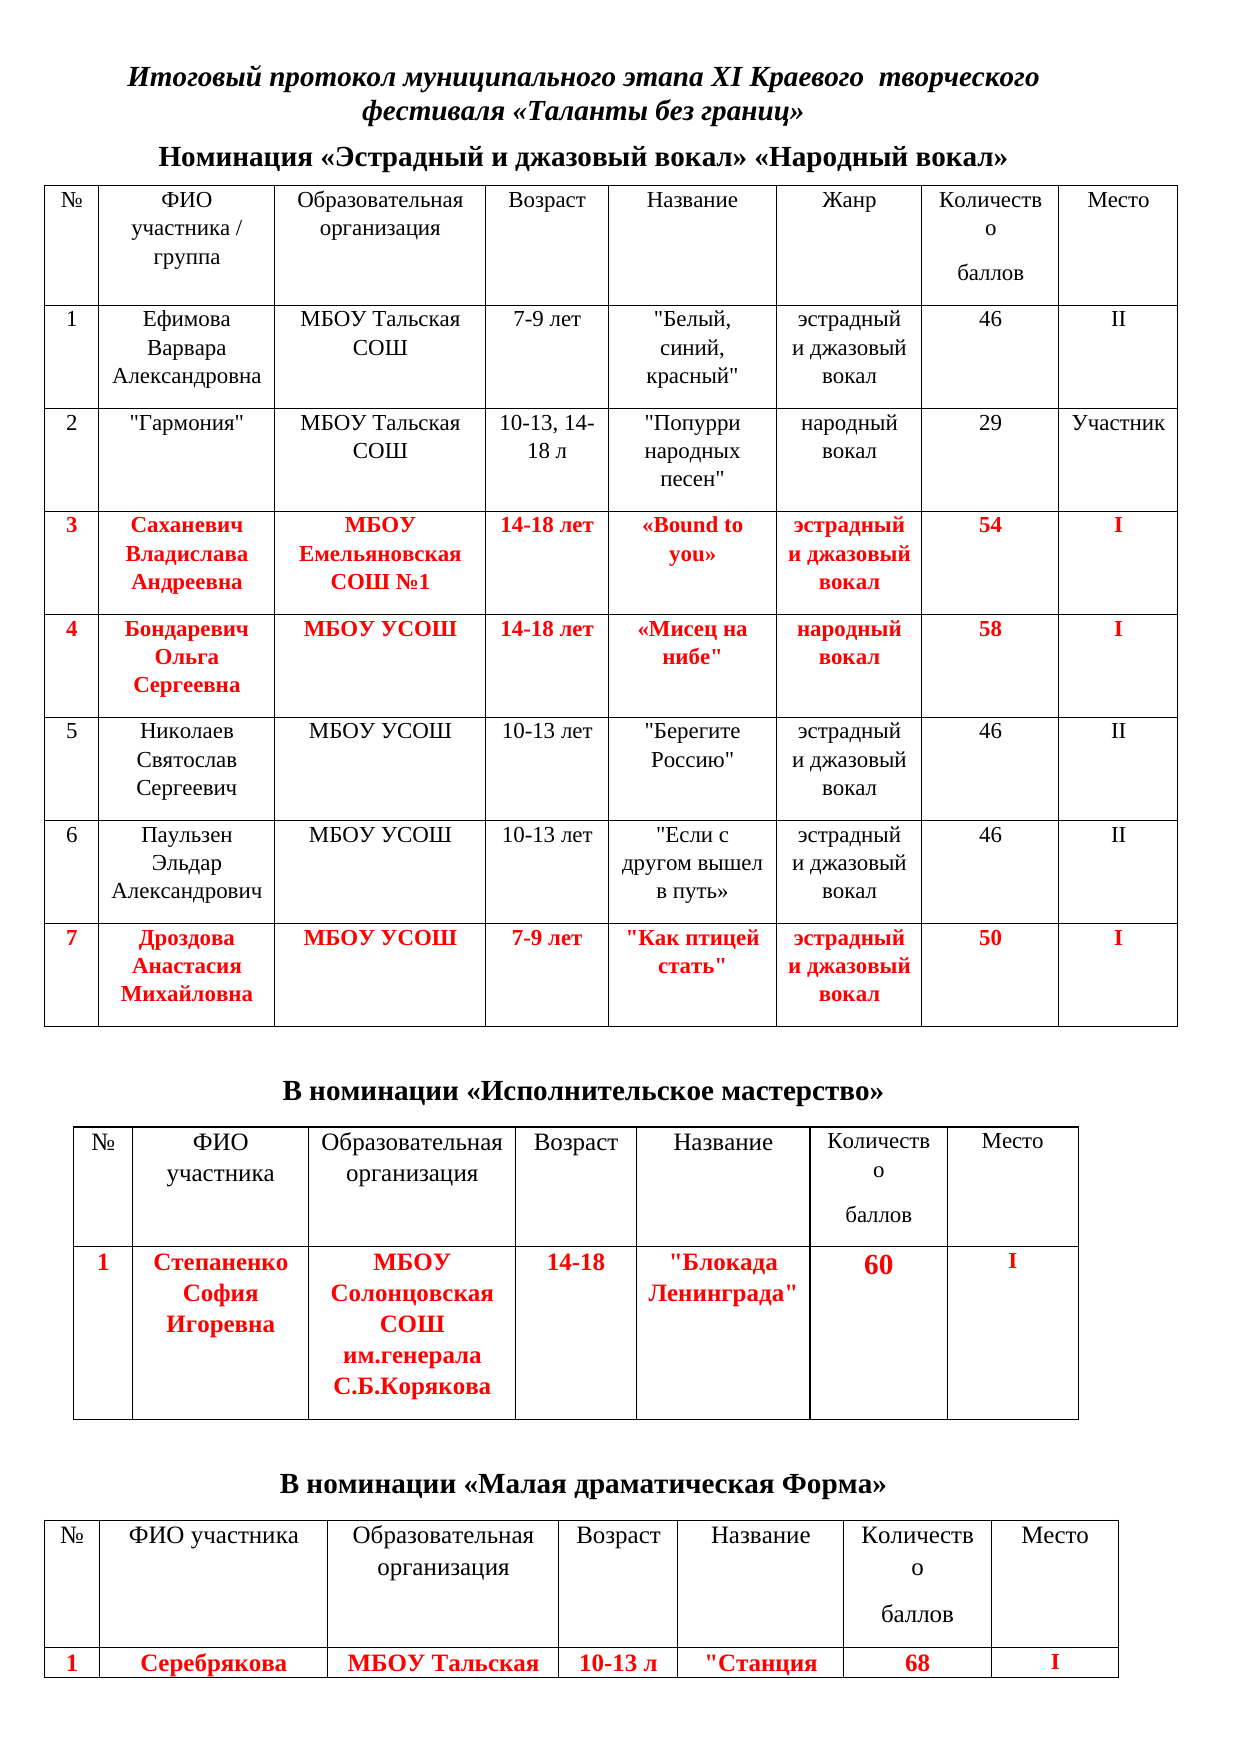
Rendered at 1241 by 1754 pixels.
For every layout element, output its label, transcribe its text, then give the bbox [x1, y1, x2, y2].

table_cell 60 [811, 1247, 947, 1419]
table_cell 10-13 лет [486, 718, 608, 819]
table_cell 50 [922, 924, 1058, 1026]
table_cell 46 [922, 306, 1058, 407]
table_cell "Белый, синий, красный" [609, 306, 776, 407]
table_cell МБОУ Емельяновская СОШ №1 [275, 512, 485, 613]
table_cell II [1059, 821, 1177, 923]
table_cell II [1059, 306, 1177, 407]
table_cell 6 [45, 821, 98, 923]
table_header Образовательная организация [275, 186, 485, 304]
table_cell эстрадный и джазовый вокал [777, 821, 921, 923]
table_cell 3 [45, 512, 98, 613]
table_header Количество баллов [844, 1521, 991, 1647]
table_cell МБОУ УСОШ [275, 615, 485, 717]
table_header Количество баллов [922, 186, 1058, 304]
table_cell "Гармония" [99, 409, 274, 511]
table_cell МБОУ УСОШ [275, 718, 485, 819]
table_header № [74, 1128, 132, 1246]
table_cell МБОУ УСОШ [275, 821, 485, 923]
table_cell "Станция Зима" [678, 1648, 843, 1677]
table_header ФИО участника [100, 1521, 327, 1647]
table_cell эстрадный и джазовый вокал [777, 512, 921, 613]
table_cell 1 [45, 306, 98, 407]
table_cell I [1059, 924, 1177, 1026]
table_cell II [1059, 718, 1177, 819]
table_cell 7-9 лет [486, 924, 608, 1026]
text Номинация «Эстрадный и джазовый вокал» «Народный вокал» [59, 139, 1107, 172]
table_cell Саханевич Владислава Андреевна [99, 512, 274, 613]
table_cell Паульзен Эльдар Александрович [99, 821, 274, 923]
table_cell Бондаревич Ольга Сергеевна [99, 615, 274, 717]
text Итоговый протокол муниципального этапа XI Краевого творческого фестиваля «Таланты без границ» [59, 59, 1107, 126]
table_cell эстрадный и джазовый вокал [777, 306, 921, 407]
table_cell 14-18 лет [486, 615, 608, 717]
table_cell «Мисец на нибе" [609, 615, 776, 717]
text В номинации «Малая драматическая Форма» [59, 1467, 1107, 1500]
table_header Место [948, 1128, 1078, 1246]
table_cell Степаненко София Игоревна [133, 1247, 308, 1419]
table_cell "Блокада Ленинграда" [637, 1247, 809, 1419]
table_cell 7 [45, 924, 98, 1026]
table_header Возраст [516, 1128, 636, 1246]
table_cell 10-13 лет [486, 821, 608, 923]
table_cell "Как птицей стать" [609, 924, 776, 1026]
table_header Жанр [777, 186, 921, 304]
table_cell I [948, 1247, 1078, 1419]
table_header ФИО участника [133, 1128, 308, 1246]
table_cell Дроздова Анастасия Михайловна [99, 924, 274, 1026]
table_cell 58 [922, 615, 1058, 717]
table_cell 4 [45, 615, 98, 717]
table_cell Николаев Святослав Сергеевич [99, 718, 274, 819]
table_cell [100, 1648, 327, 1677]
table_cell "Попурри народных песен" [609, 409, 776, 511]
table_header Возраст [486, 186, 608, 304]
table_cell I [1059, 615, 1177, 717]
table_cell 1 [45, 1648, 99, 1677]
table_cell народный вокал [777, 409, 921, 511]
text В номинации «Исполнительское мастерство» [59, 1073, 1107, 1107]
table_cell 7-9 лет [486, 306, 608, 407]
table_header Количество баллов [811, 1128, 947, 1246]
table_cell 14-18 лет [486, 512, 608, 613]
table_cell I [1059, 512, 1177, 613]
table_cell 29 [922, 409, 1058, 511]
table_cell народный вокал [777, 615, 921, 717]
table_cell 5 [45, 718, 98, 819]
table_cell 2 [45, 409, 98, 511]
table_header Название [678, 1521, 843, 1647]
table_cell 54 [922, 512, 1058, 613]
table_header № [45, 1521, 99, 1647]
table_cell МБОУ Тальская СОШ [275, 306, 485, 407]
table_cell 10-13 л [559, 1648, 677, 1677]
table_header Название [637, 1128, 809, 1246]
table_header Место [992, 1521, 1118, 1647]
table_header Образовательная организация [309, 1128, 515, 1246]
table_cell эстрадный и джазовый вокал [777, 924, 921, 1026]
table_cell "Берегите Россию" [609, 718, 776, 819]
table_cell Ефимова Варвара Александровна [99, 306, 274, 407]
table_cell МБОУ Тальская СОШ [275, 409, 485, 511]
table_cell Участник [1059, 409, 1177, 511]
table_header № [45, 186, 98, 304]
table_header ФИО участника / группа [99, 186, 274, 304]
table_cell эстрадный и джазовый вокал [777, 718, 921, 819]
table_header Возраст [559, 1521, 677, 1647]
table_cell 1 [74, 1247, 132, 1419]
table_header Название [609, 186, 776, 304]
table_cell 46 [922, 821, 1058, 923]
table_cell 46 [922, 718, 1058, 819]
table_header Место [1059, 186, 1177, 304]
table_cell "Если с другом вышел в путь» [609, 821, 776, 923]
table_cell 10-13, 14-18 л [486, 409, 608, 511]
table_cell 68 [844, 1648, 991, 1677]
table_cell «Bound to you» [609, 512, 776, 613]
table_header Образовательная организация [328, 1521, 558, 1647]
table_cell I [992, 1648, 1118, 1677]
table_cell МБОУ УСОШ [275, 924, 485, 1026]
table_cell 14-18 [516, 1247, 636, 1419]
table_cell МБОУ Тальская СОШ [328, 1648, 558, 1677]
table_cell МБОУ Солонцовская СОШ им.генерала С.Б.Корякова [309, 1247, 515, 1419]
